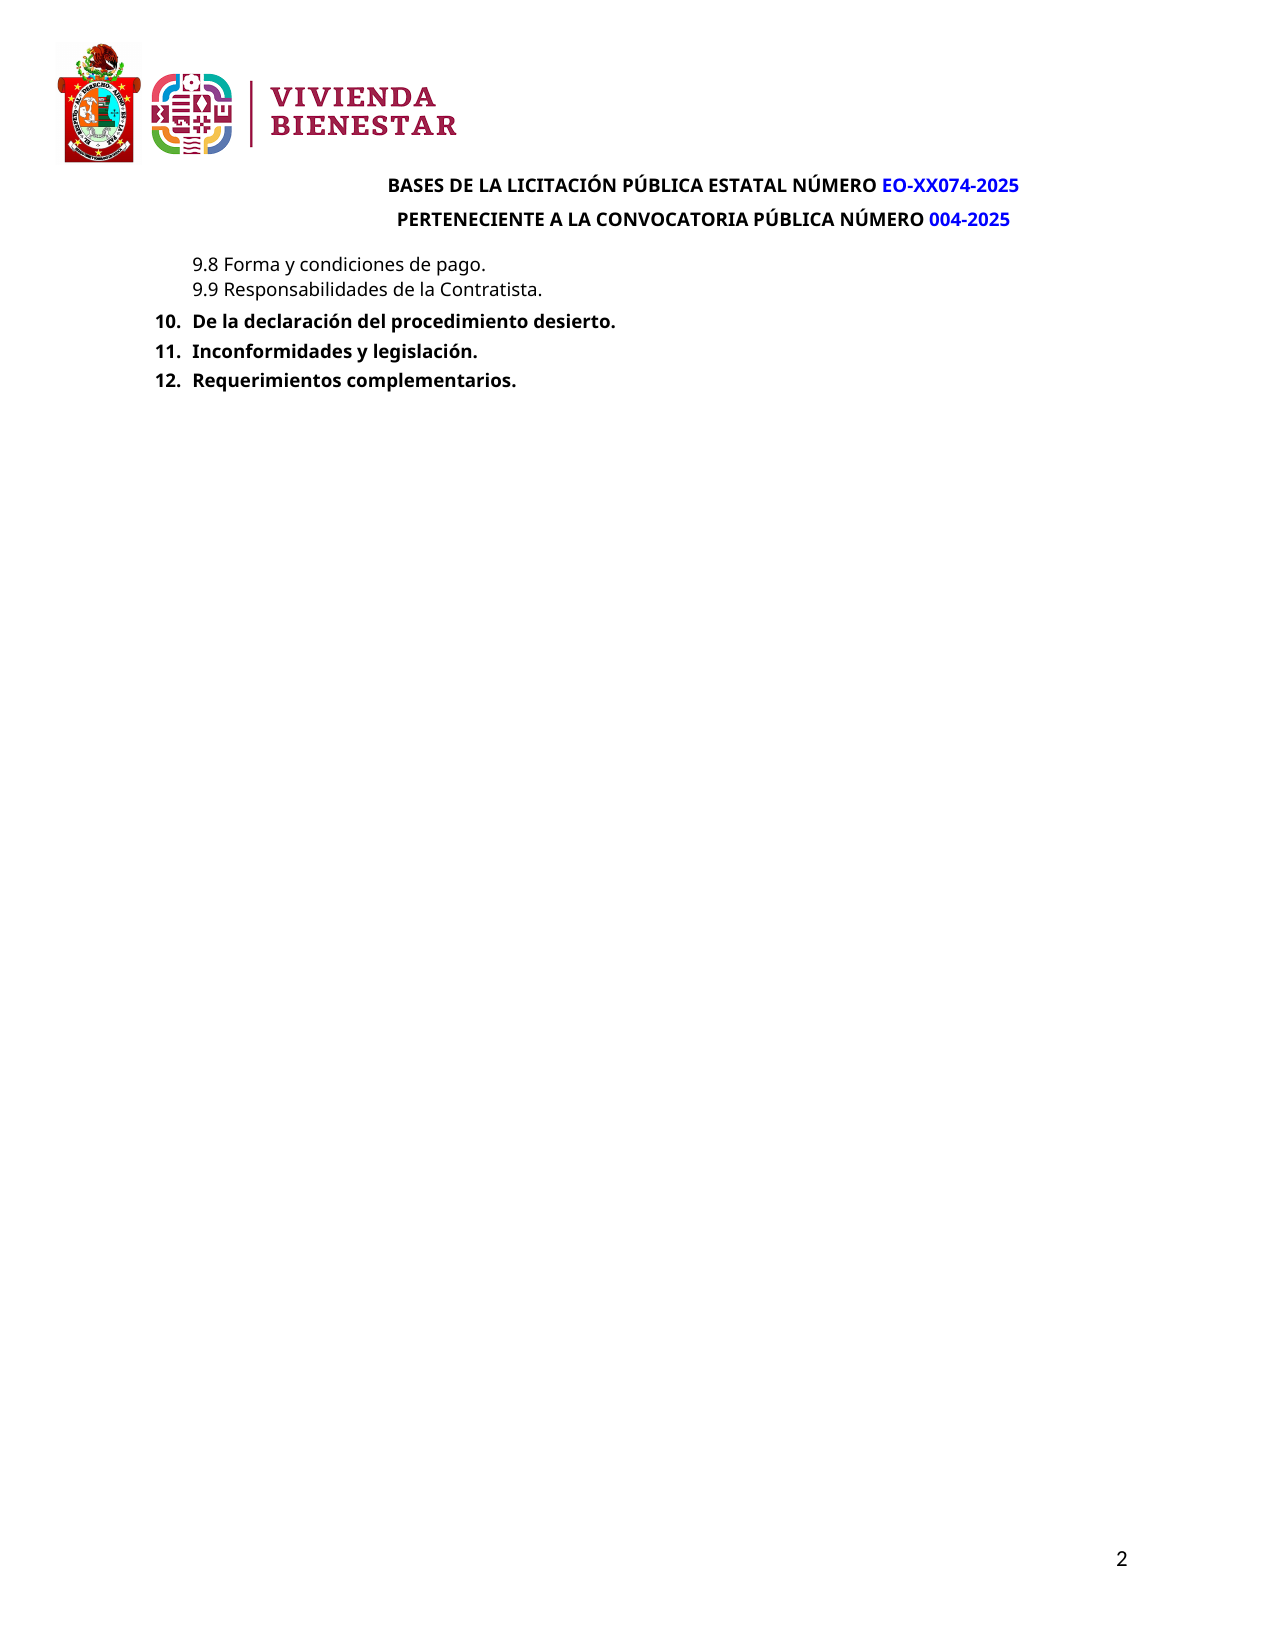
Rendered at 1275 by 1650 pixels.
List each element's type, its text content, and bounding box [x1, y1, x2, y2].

picture [147, 66, 473, 163]
list Requerimientos complementarios. [154, 367, 1127, 393]
list Inconformidades y legislación. [154, 338, 1127, 363]
text 9.8 Forma y condiciones de pago. [192, 251, 1127, 277]
list De la declaración del procedimiento desierto. [154, 309, 1127, 334]
picture [55, 42, 143, 165]
text 9.9 Responsabilidades de la Contratista. [192, 277, 1127, 302]
